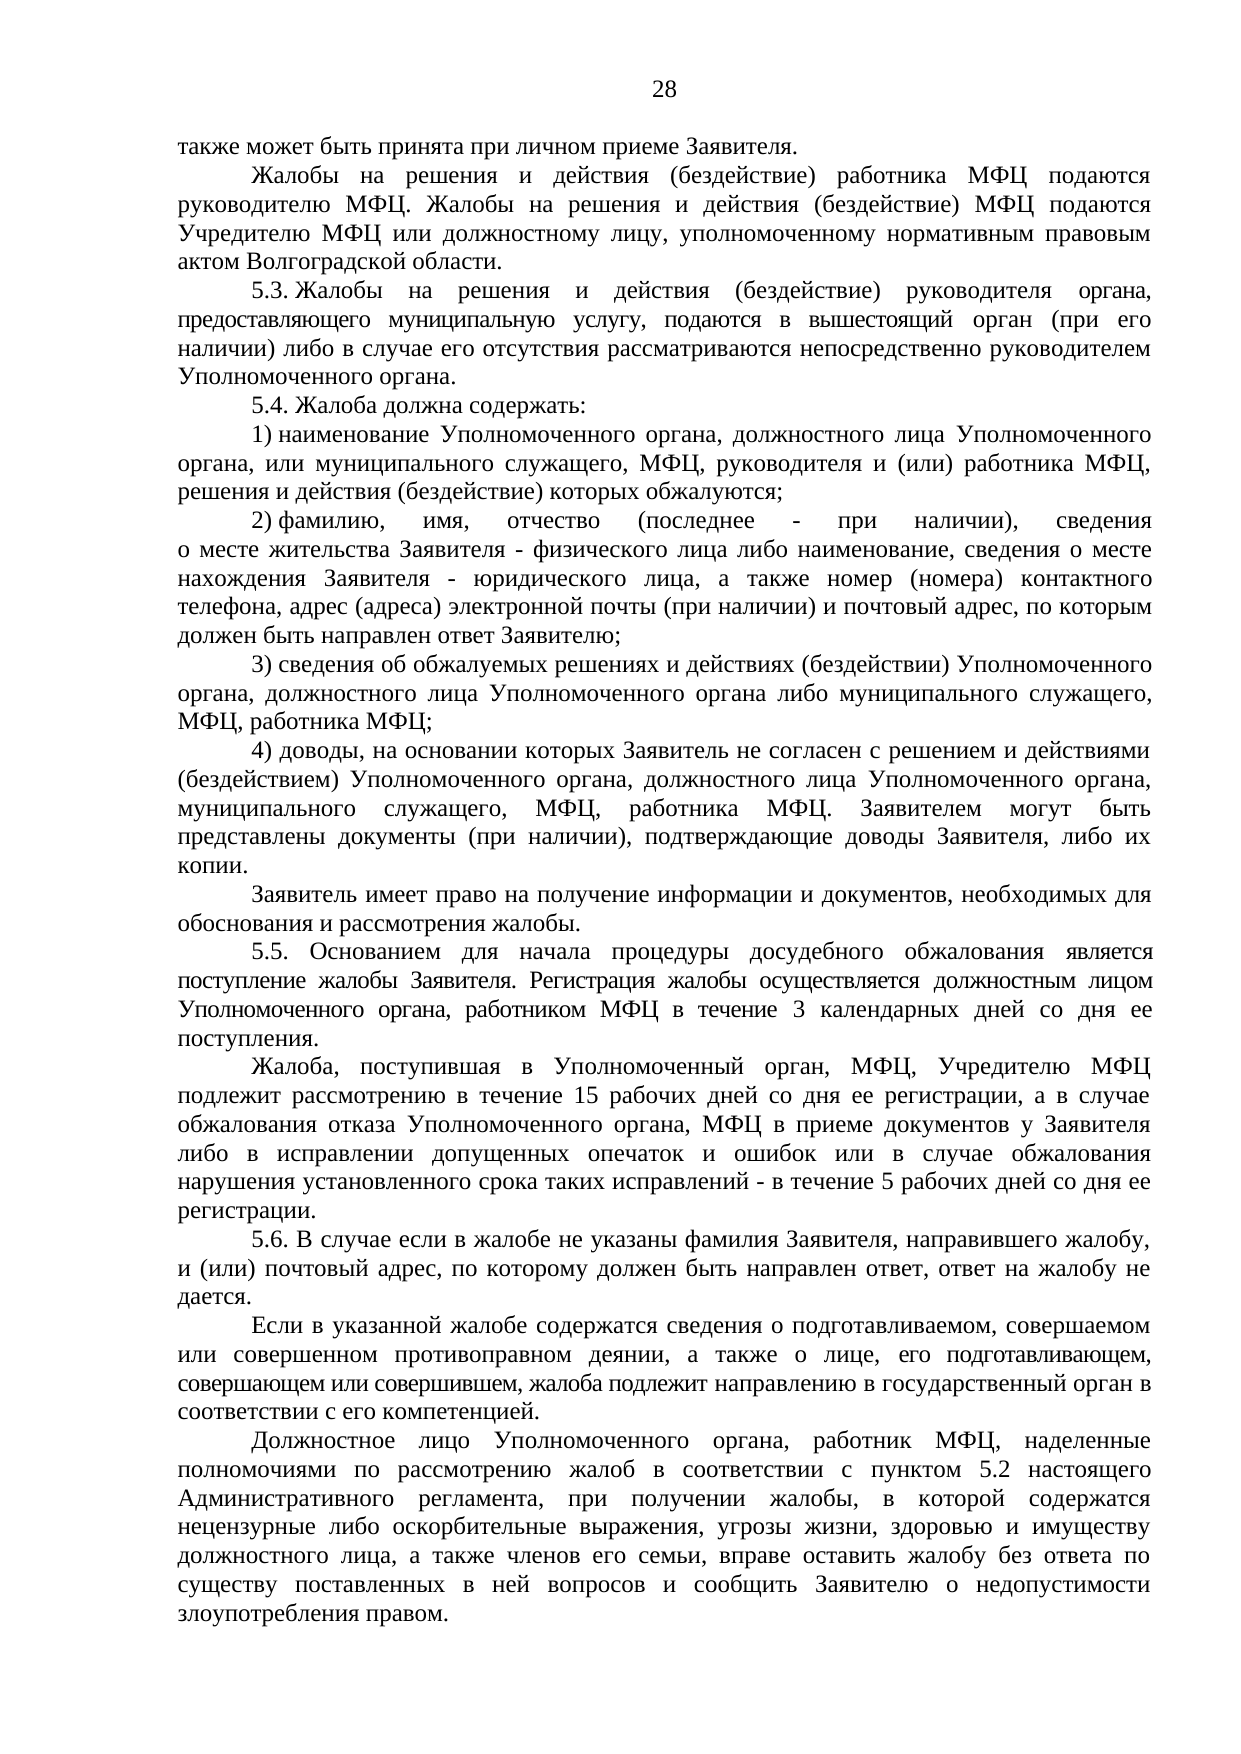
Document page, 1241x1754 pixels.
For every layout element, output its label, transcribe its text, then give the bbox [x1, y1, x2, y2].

text 2) фамилию, имя, отчество (последнее - при наличии), сведения о месте жительства Заявителя - физического лица либо наименование, сведения о месте нахождения Заявителя - юридического лица, а также номер (номера) контактного телефона, адрес (адреса) электронной почты (при наличии) и почтовый адрес, по которым должен быть направлен ответ Заявителю; [177, 505, 1153, 649]
text Жалобы на решения и действия (бездействие) работника МФЦ подаются руководителю МФЦ. Жалобы на решения и действия (бездействие) МФЦ подаются Учредителю МФЦ или должностному лицу, уполномоченному нормативным правовым актом Волгоградской области. [177, 160, 1152, 275]
text Должностное лицо Уполномоченного органа, работник МФЦ, наделенные полномочиями по рассмотрению жалоб в соответствии с пунктом 5.2 настоящего Административного регламента, при получении жалобы, в которой содержатся нецензурные либо оскорбительные выражения, угрозы жизни, здоровью и имуществу должностного лица, а также членов его семьи, вправе оставить жалобу без ответа по существу поставленных в ней вопросов и сообщить Заявителю о недопустимости злоупотребления правом. [177, 1425, 1152, 1626]
text Если в указанной жалобе содержатся сведения о подготавливаемом, совершаемом или совершенном противоправном деянии, а также о лице, его подготавливающем, совершающем или совершившем, жалоба подлежит направлению в государственный орган в соответствии с его компетенцией. [177, 1310, 1152, 1425]
text 1) наименование Уполномоченного органа, должностного лица Уполномоченного органа, или муниципального служащего, МФЦ, руководителя и (или) работника МФЦ, решения и действия (бездействие) которых обжалуются; [177, 419, 1152, 505]
text 5.3. Жалобы на решения и действия (бездействие) руководителя органа, предоставляющего муниципальную услугу, подаются в вышестоящий орган (при его наличии) либо в случае его отсутствия рассматриваются непосредственно руководителем Уполномоченного органа. [177, 275, 1152, 390]
text 5.4. Жалоба должна содержать: [177, 390, 1153, 419]
text 4) доводы, на основании которых Заявитель не согласен с решением и действиями (бездействием) Уполномоченного органа, должностного лица Уполномоченного органа, муниципального служащего, МФЦ, работника МФЦ. Заявителем могут быть представлены документы (при наличии), подтверждающие доводы Заявителя, либо их копии. [177, 735, 1152, 879]
text 3) сведения об обжалуемых решениях и действиях (бездействии) Уполномоченного органа, должностного лица Уполномоченного органа либо муниципального служащего, МФЦ, работника МФЦ; [177, 649, 1153, 735]
text Заявитель имеет право на получение информации и документов, необходимых для обоснования и рассмотрения жалобы. [177, 879, 1153, 936]
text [177, 131, 1152, 160]
text 5.5. Основанием для начала процедуры досудебного обжалования является поступление жалобы Заявителя. Регистрация жалобы осуществляется должностным лицом Уполномоченного органа, работником МФЦ в течение 3 календарных дней со дня ее поступления. [177, 936, 1153, 1051]
text 5.6. В случае если в жалобе не указаны фамилия Заявителя, направившего жалобу, и (или) почтовый адрес, по которому должен быть направлен ответ, ответ на жалобу не дается. [177, 1224, 1152, 1310]
text Жалоба, поступившая в Уполномоченный орган, МФЦ, Учредителю МФЦ подлежит рассмотрению в течение 15 рабочих дней со дня ее регистрации, а в случае обжалования отказа Уполномоченного органа, МФЦ в приеме документов у Заявителя либо в исправлении допущенных опечаток и ошибок или в случае обжалования нарушения установленного срока таких исправлений - в течение 5 рабочих дней со дня ее регистрации. [177, 1051, 1152, 1224]
